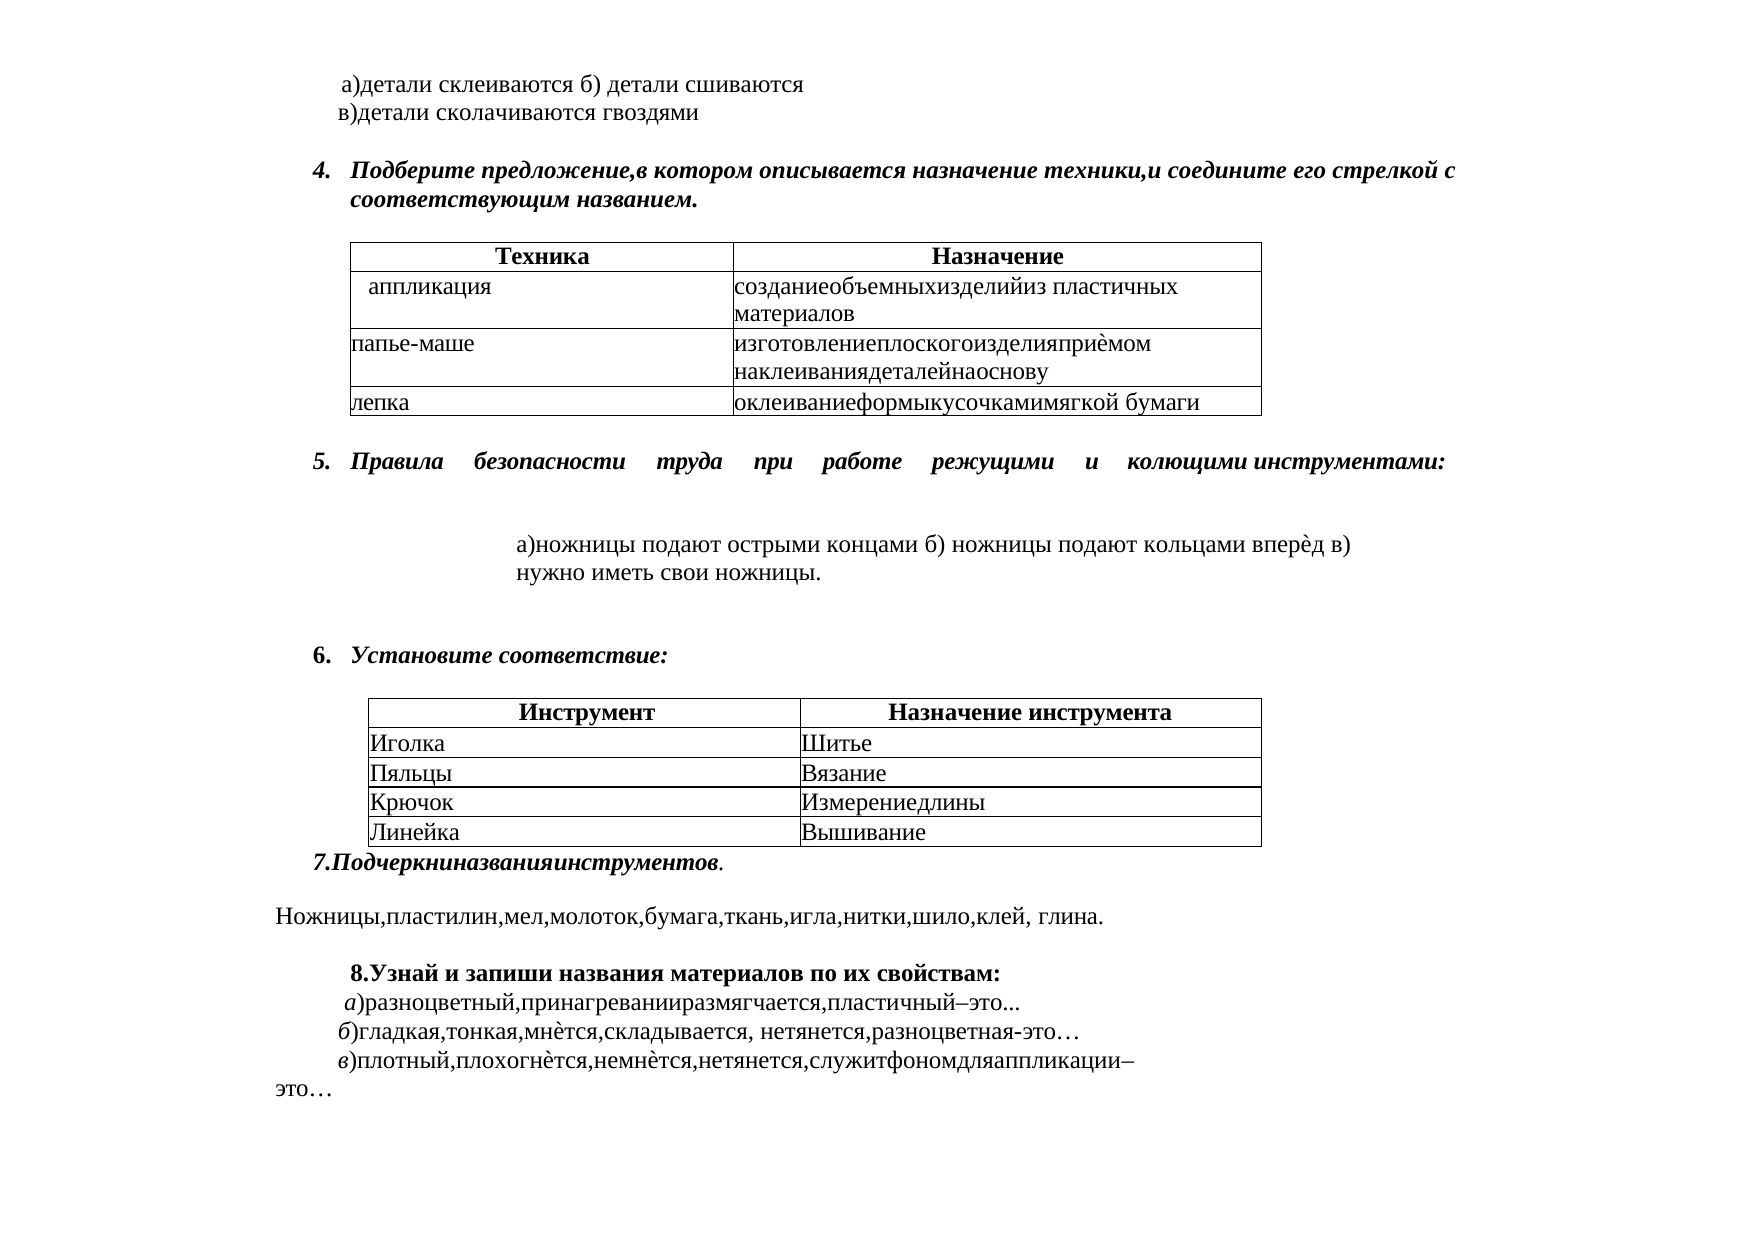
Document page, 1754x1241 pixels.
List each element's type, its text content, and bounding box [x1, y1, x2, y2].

table_header Техника [351, 243, 733, 271]
table_cell созданиеобъемныхизделийиз пластичных материалов [734, 272, 1261, 328]
text Ножницы,пластилин,мел,молоток,бумага,ткань,игла,нитки,шило,клей, глина. [275, 901, 1725, 930]
text в)плотный,плохогнѐтся,немнѐтся,нетянется,служитфономдляаппликации– [338, 1045, 1725, 1073]
table_header Инструмент [369, 699, 800, 727]
table_header Назначение [734, 243, 1261, 271]
table_cell Измерениедлины [801, 788, 1261, 816]
table_cell Линейка [369, 817, 800, 846]
text 7.Подчеркниназванияинструментов. [313, 847, 1725, 876]
table_cell Крючок [369, 788, 800, 816]
table_cell оклеиваниеформыкусочкамимягкой бумаги [734, 387, 1261, 415]
table_cell Шитье [801, 728, 1261, 757]
table_cell Вышивание [801, 817, 1261, 846]
subtitle Подберите предложение,в котором описывается назначение техники,и соедините его стрелкой с соответствующим названием. [313, 155, 1626, 213]
text б)гладкая,тонкая,мнѐтся,складывается, нетянется,разноцветная-это… [338, 1016, 1725, 1045]
text это… [275, 1073, 1725, 1102]
table_header Назначение инструмента [801, 699, 1261, 727]
text а)разноцветный,принагреванииразмягчается,пластичный–это... [344, 987, 1725, 1016]
text в)детали сколачиваются гвоздями [338, 97, 1725, 126]
subtitle Установите соответствие: [313, 640, 1725, 669]
list Правила безопасности труда при работе режущими и колющими инструментами: [313, 446, 1701, 475]
table_cell лепка [351, 387, 733, 415]
table_cell Пяльцы [369, 758, 800, 786]
table_cell аппликация [351, 272, 733, 328]
table_cell Иголка [369, 728, 800, 757]
text а)ножницы подают острыми концами б) ножницы подают кольцами вперѐд в) нужно иметь свои ножницы. [516, 529, 1385, 586]
table_cell Вязание [801, 758, 1261, 786]
table_cell изготовлениеплоскогоизделияприѐмом наклеиваниядеталейнаоснову [734, 329, 1261, 386]
list 8.Узнай и запиши названия материалов по их свойствам: [350, 959, 1725, 987]
table_cell папье-маше [351, 329, 733, 386]
text а)детали склеиваются б) детали сшиваются [341, 69, 1047, 97]
